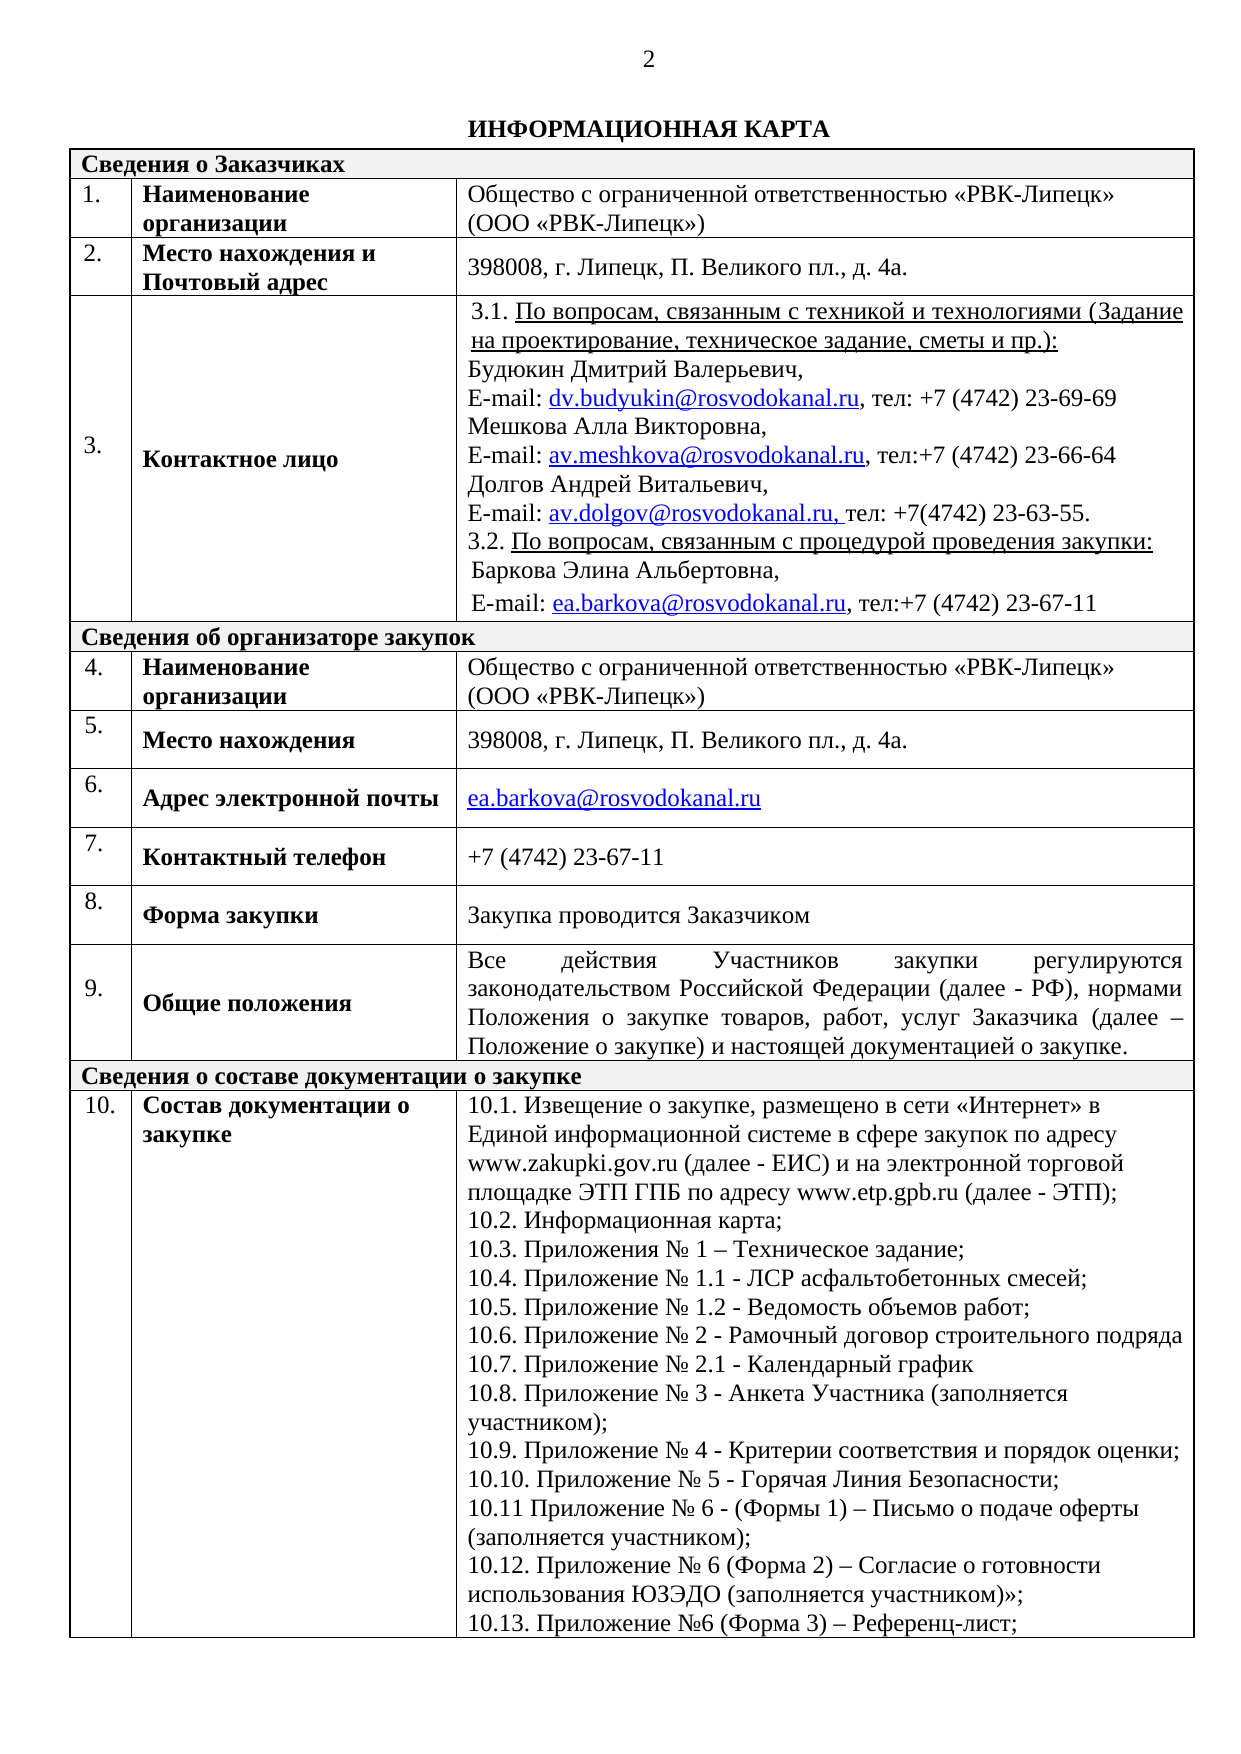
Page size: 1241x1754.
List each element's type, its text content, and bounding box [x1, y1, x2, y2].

table_cell Наименование организации [132, 179, 456, 237]
table_cell Форма закупки [132, 886, 456, 944]
table_cell [71, 886, 131, 944]
table_cell Контактный телефон [132, 828, 456, 885]
table_cell Сведения об организаторе закупок [71, 622, 1193, 651]
table_cell Адрес электронной почты [132, 769, 456, 827]
table_cell Место нахождения и Почтовый адрес [132, 238, 456, 295]
table_cell Наименование организации [132, 652, 456, 709]
table_cell [71, 238, 131, 295]
table_cell Все действия Участников закупки регулируются законодательством Российской Федерации (далее - РФ), нормами Положения о закупке товаров, работ, услуг Заказчика (далее – Положение о закупке) и настоящей документацией о закупке. [457, 945, 1193, 1060]
table_cell Контактное лицо [132, 296, 456, 621]
table_cell [71, 296, 131, 621]
table_cell Общество с ограниченной ответственностью «РВК-Липецк» (ООО «РВК-Липецк») [457, 179, 1193, 237]
table_cell Закупка проводится Заказчиком [457, 886, 1193, 944]
table_cell [71, 828, 131, 885]
table_cell [71, 179, 131, 237]
table_cell [71, 711, 131, 768]
table_cell [71, 945, 131, 1060]
table_cell 398008, г. Липецк, П. Великого пл., д. 4а. [457, 238, 1193, 295]
table_cell Общие положения [132, 945, 456, 1060]
table_cell [71, 1091, 131, 1637]
text ИНФОРМАЦИОННАЯ КАРТА [131, 114, 1167, 143]
table_cell 398008, г. Липецк, П. Великого пл., д. 4а. [457, 711, 1193, 768]
table_cell +7 (4742) 23-67-11 [457, 828, 1193, 885]
table_cell [71, 769, 131, 827]
table_cell [71, 652, 131, 709]
table_cell ea.barkova@rosvodokanal.ru [457, 769, 1193, 827]
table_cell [457, 1091, 1193, 1637]
table_cell Место нахождения [132, 711, 456, 768]
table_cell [132, 1091, 456, 1637]
table_header Сведения о Заказчиках [71, 150, 1193, 178]
table_cell Сведения о составе документации о закупке [71, 1061, 1193, 1089]
table_cell Общество с ограниченной ответственностью «РВК-Липецк» (ООО «РВК-Липецк») [457, 652, 1193, 709]
table_cell По вопросам, связанным с техникой и технологиями (Задание на проектирование, техническое задание, сметы и пр.): Будюкин Дмитрий Валерьевич, Е-mail: dv.budyukin@rosvodokanal.ru, тел: +7 (4742) 23-69-69 Мешкова Алла Викторовна, Е-mail: av.meshkova@rosvodokanal.ru, тел:+7 (4742) 23-66-64 Долгов Андрей Витальевич, Е-mail: av.dolgov@rosvodokanal.ru, тел: +7(4742) 23-63-55. 3.2. По вопросам, связанным с процедурой проведения закупки: Баркова Элина Альбертовна, Е-mail: ea.barkova@rosvodokanal.ru, тел:+7 (4742) 23-67-11 [457, 296, 1193, 621]
